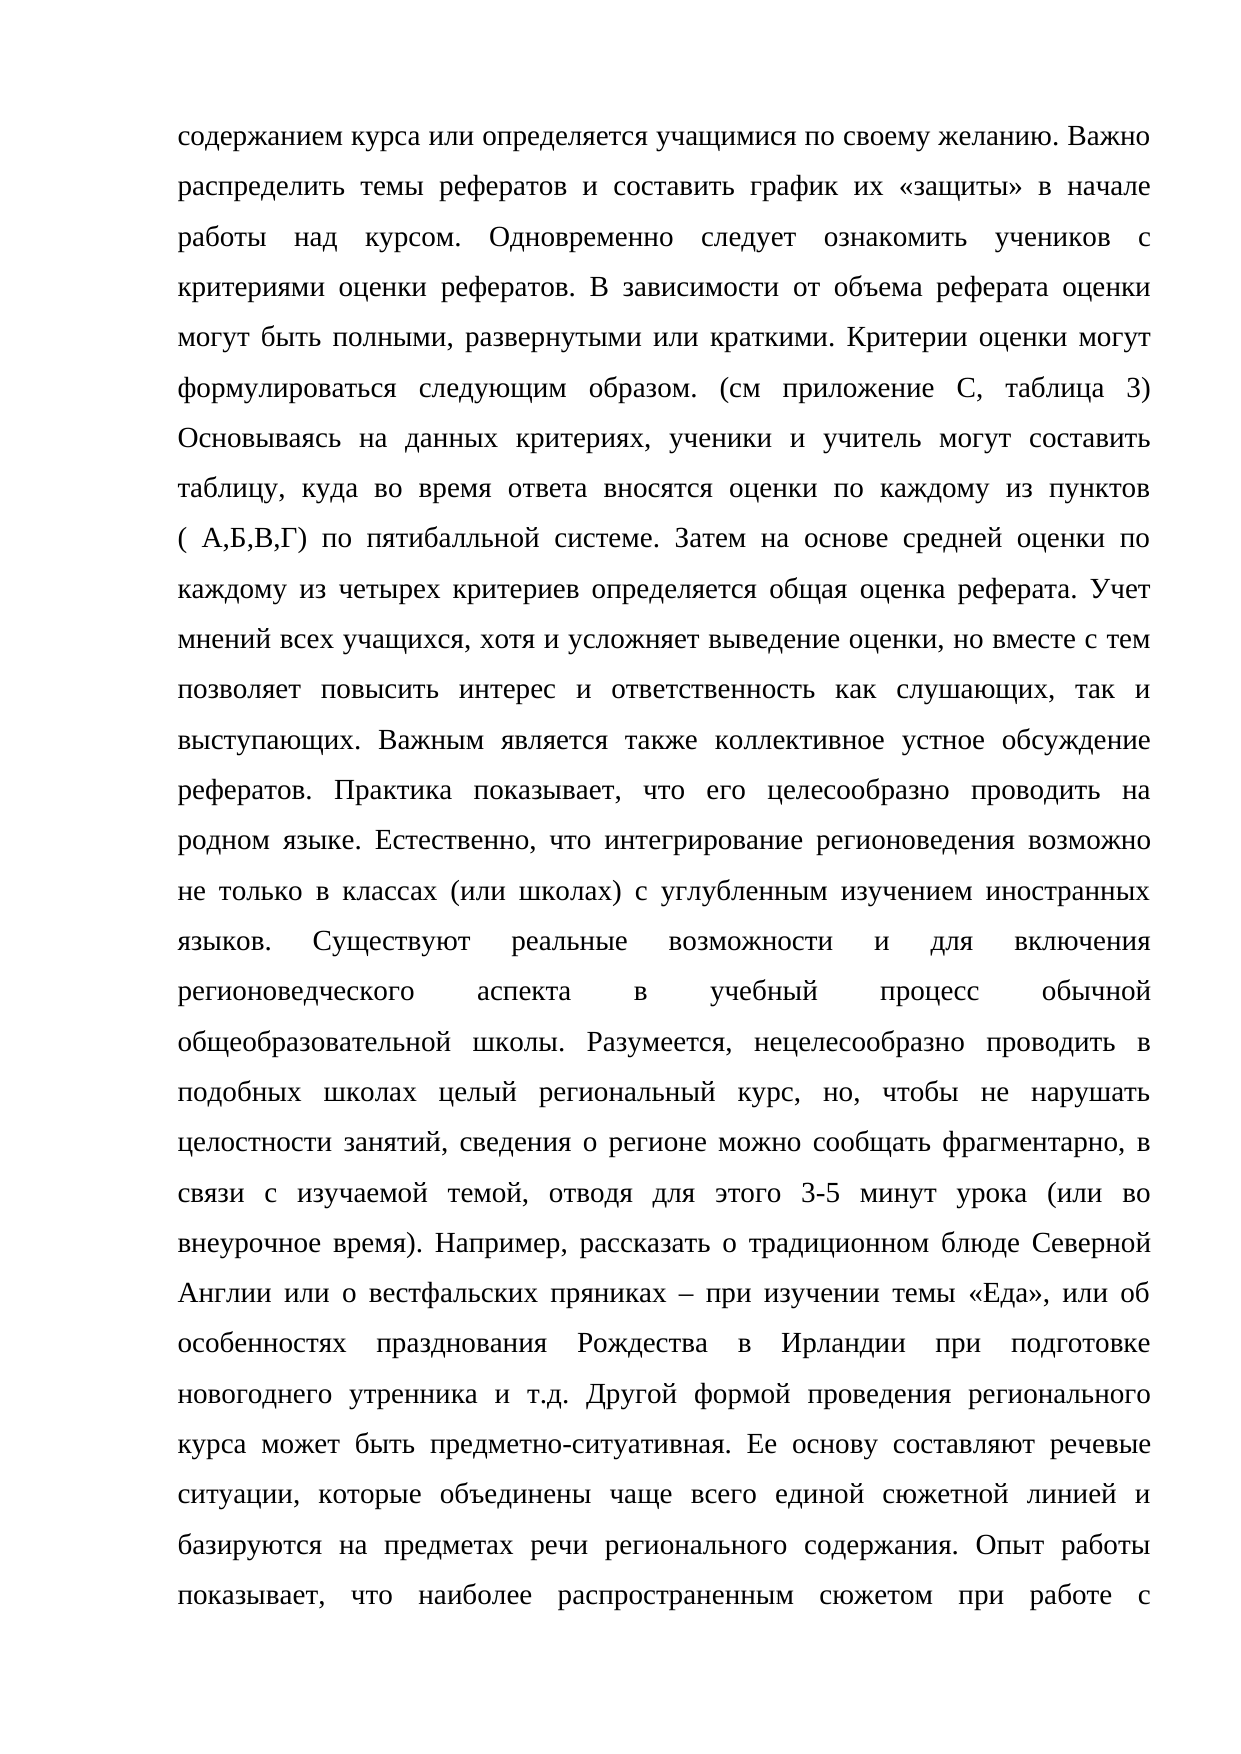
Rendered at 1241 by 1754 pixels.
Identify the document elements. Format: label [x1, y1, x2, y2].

text [177, 118, 1152, 1611]
